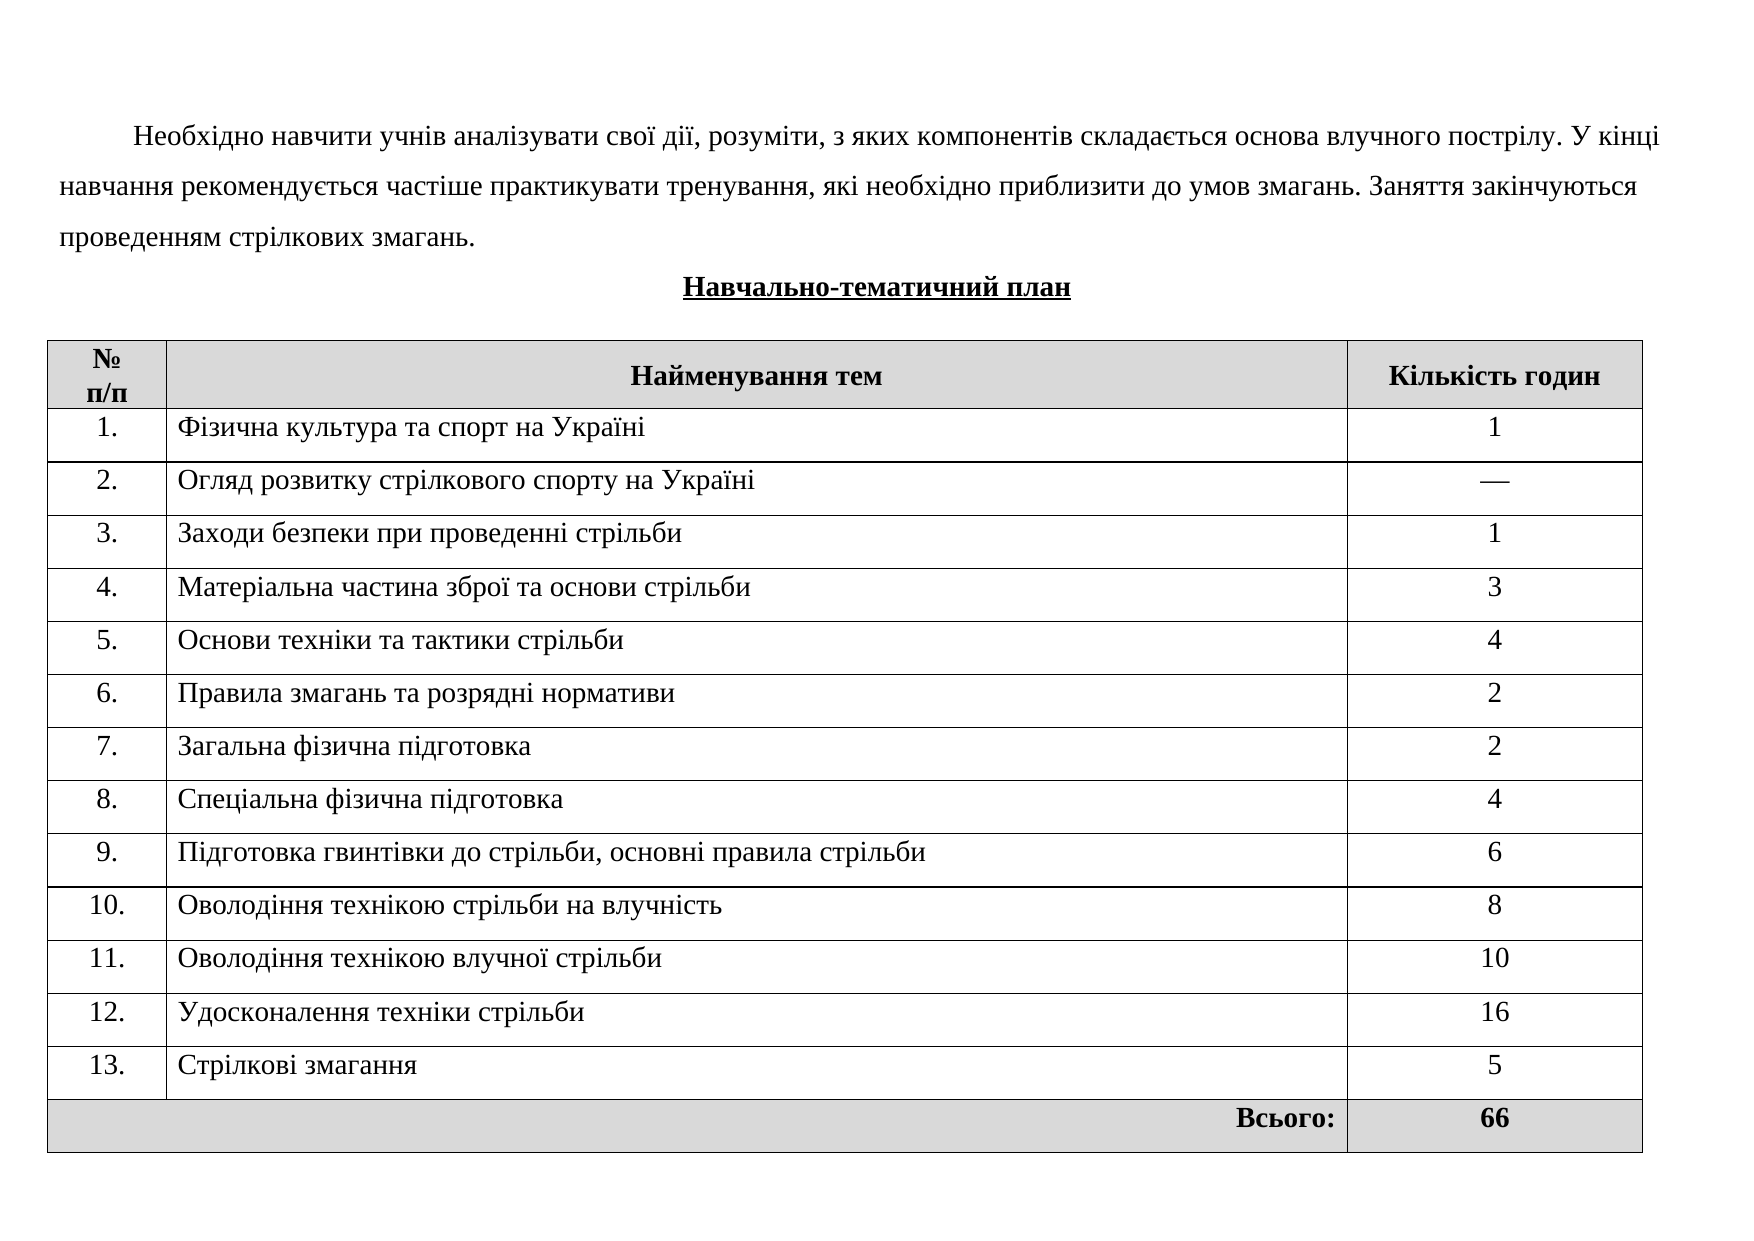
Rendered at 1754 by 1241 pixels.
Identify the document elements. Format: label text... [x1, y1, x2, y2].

table_cell 4. [48, 569, 166, 621]
text Необхідно навчити учнів аналізувати свої дії, розуміти, з яких компонентів складається основа влучного пострілу. У кінці навчання рекомендується частіше практикувати тренування, які необхідно приблизити до умов змагань. Заняття закінчуються проведенням стрілкових змагань. [59, 118, 1695, 252]
table_cell Загальна фізична підготовка [167, 728, 1347, 780]
table_cell 1. [48, 409, 166, 461]
table_cell Стрілкові змагання [167, 1047, 1347, 1099]
table_cell 66 [1348, 1100, 1642, 1152]
table_cell 6. [48, 675, 166, 727]
table_cell Спеціальна фізична підготовка [167, 781, 1347, 833]
table_cell 16 [1348, 994, 1642, 1046]
table_cell 13. [48, 1047, 166, 1099]
table_cell Оволодіння технікою влучної стрільби [167, 941, 1347, 993]
table_cell Підготовка гвинтівки до стрільби, основні правила стрільби [167, 834, 1347, 886]
table_cell 6 [1348, 834, 1642, 886]
table_cell — [1348, 463, 1642, 514]
table_cell 10. [48, 888, 166, 939]
table_cell 2 [1348, 675, 1642, 727]
table_header № п/п [48, 341, 166, 408]
table_cell Всього: [48, 1100, 1347, 1152]
table_cell Основи техніки та тактики стрільби [167, 622, 1347, 674]
table_cell 11. [48, 941, 166, 993]
table_cell 4 [1348, 622, 1642, 674]
table_header Найменування тем [167, 341, 1347, 408]
table_cell 5. [48, 622, 166, 674]
table_cell Удосконалення техніки стрільби [167, 994, 1347, 1046]
table_cell 9. [48, 834, 166, 886]
table_cell 2 [1348, 728, 1642, 780]
table_cell 3 [1348, 569, 1642, 621]
table_cell 1 [1348, 516, 1642, 568]
table_cell 3. [48, 516, 166, 568]
table_cell 8. [48, 781, 166, 833]
table_cell Заходи безпеки при проведенні стрільби [167, 516, 1347, 568]
table_cell Огляд розвитку стрілкового спорту на Україні [167, 463, 1347, 514]
table_cell 8 [1348, 888, 1642, 939]
table_cell 1 [1348, 409, 1642, 461]
table_cell 4 [1348, 781, 1642, 833]
table_cell 12. [48, 994, 166, 1046]
table_cell Оволодіння технікою стрільби на влучність [167, 888, 1347, 939]
table_header Кількість годин [1348, 341, 1642, 408]
table_cell 10 [1348, 941, 1642, 993]
table_cell 2. [48, 463, 166, 514]
table_cell Правила змагань та розрядні нормативи [167, 675, 1347, 727]
table_cell Фізична культура та спорт на Україні [167, 409, 1347, 461]
table_cell 7. [48, 728, 166, 780]
text Навчально-тематичний план [59, 269, 1695, 303]
table_cell Матеріальна частина зброї та основи стрільби [167, 569, 1347, 621]
table_cell 5 [1348, 1047, 1642, 1099]
